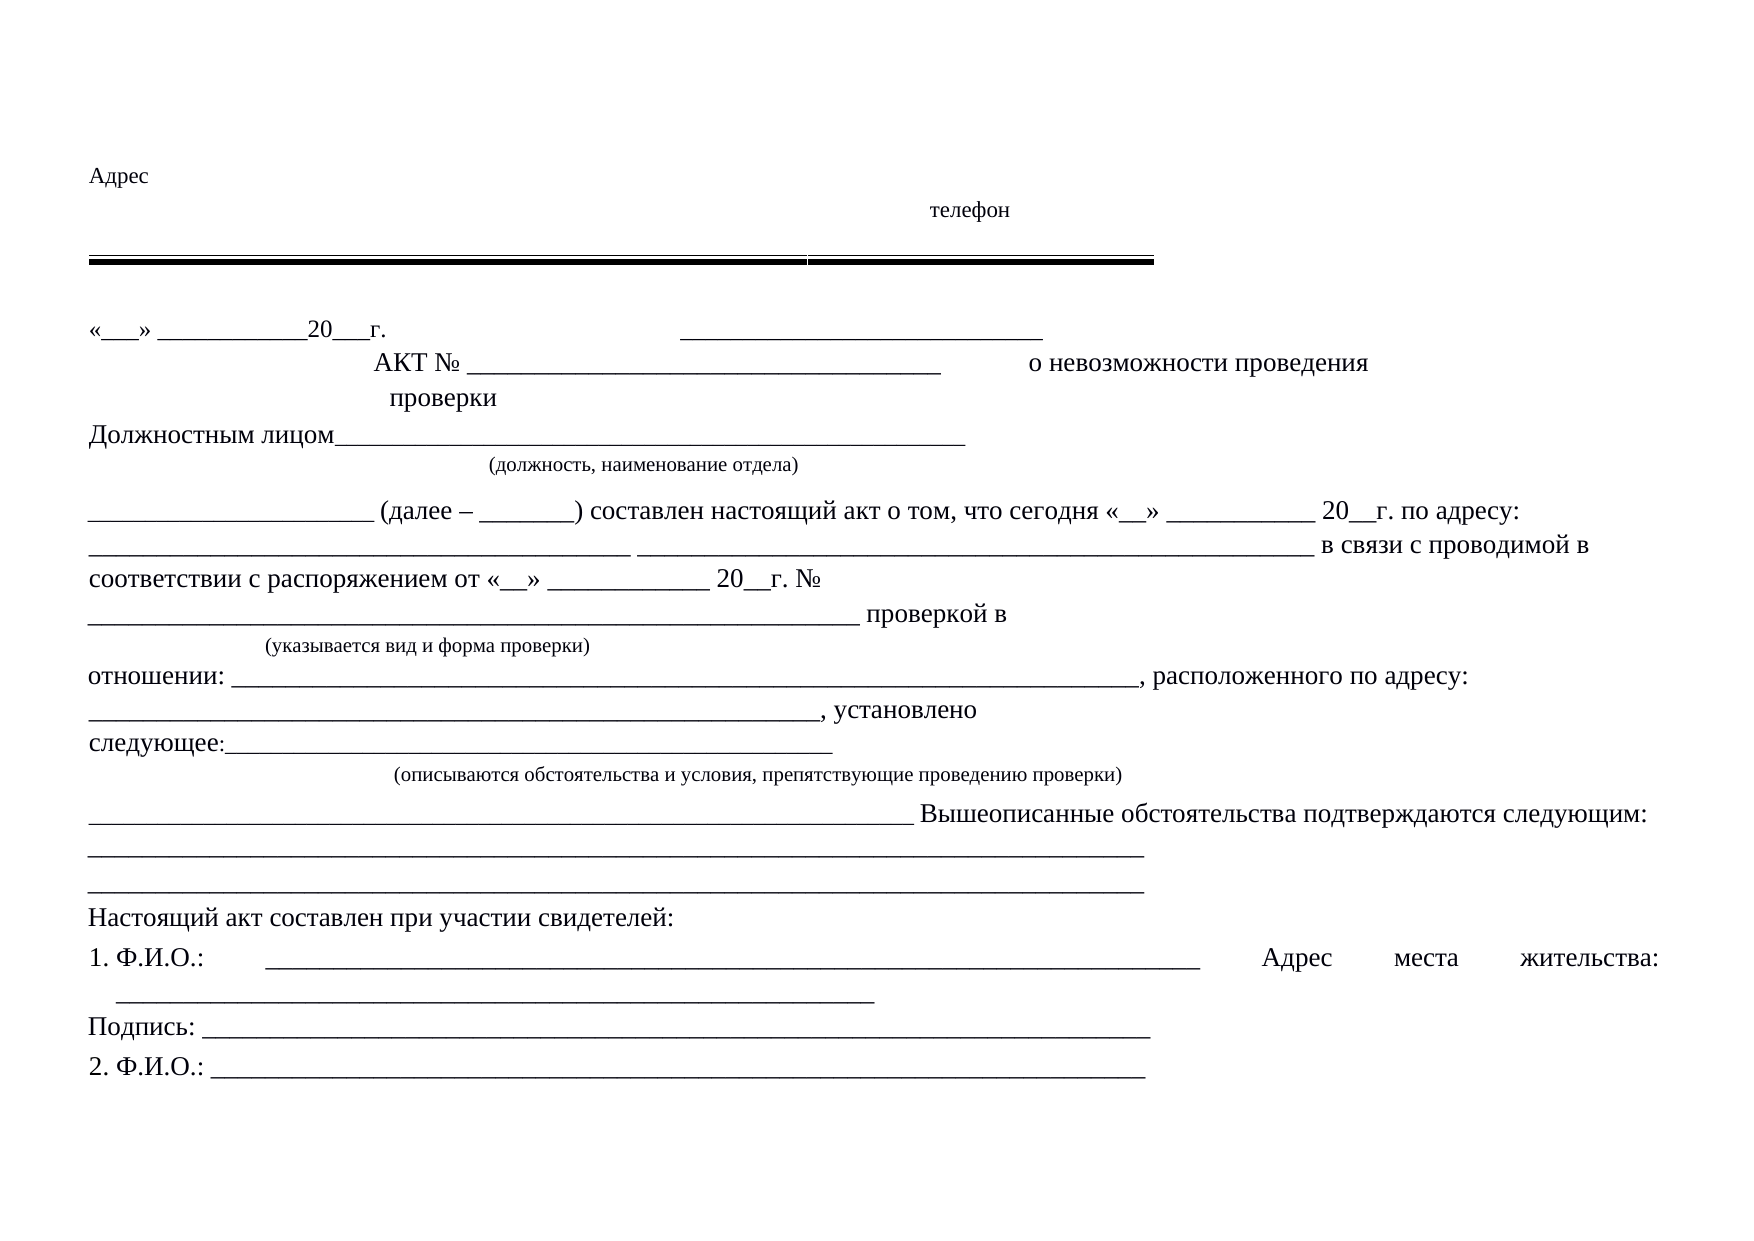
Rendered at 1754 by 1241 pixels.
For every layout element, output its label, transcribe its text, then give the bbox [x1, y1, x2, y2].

text (указывается вид и форма проверки) [88, 633, 1666, 657]
text ________________________________________________________________________ Вышеописанные обстоятельства подтверждаются следующим: [89, 798, 1664, 829]
text _________________________ (далее – _______) составлен настоящий акт о том, что сегодня «__» ___________ 20__г. по адресу: ________________________________________ __________________________________________________ в связи с проводимой в соответствии с распоряжением от «__» ____________ 20__г. № [88, 494, 1660, 593]
list Ф.И.О.: _____________________________________________________________________ Адрес места жительства: ________________________________________________________ [89, 941, 1660, 1006]
text ______________________________________________________________________________ [88, 865, 1666, 896]
text Должностным лицом_______________________________________________________ [89, 418, 1666, 449]
text Настоящий акт составлен при участии свидетелей: [88, 901, 1660, 932]
text АКТ № ___________________________________ о невозможности проведения проверки [373, 347, 1467, 412]
text (должность, наименование отдела) [88, 452, 1666, 476]
text отношении: ___________________________________________________________________, расположенного по адресу: ______________________________________________________, установлено следующее:_____________________________________________________ [88, 659, 1666, 758]
list Ф.И.О.: _____________________________________________________________________ [89, 1050, 1660, 1081]
text телефон [901, 196, 1666, 222]
text Адрес [89, 162, 1666, 189]
text _________________________________________________________ проверкой в [88, 597, 1666, 628]
text (описываются обстоятельства и условия, препятствующие проведению проверки) [118, 762, 1666, 786]
text «___» ____________20___г. _____________________________ [89, 314, 1665, 343]
text ______________________________________________________________________________ [88, 829, 1666, 860]
text Подпись: ______________________________________________________________________ [88, 1010, 1660, 1041]
